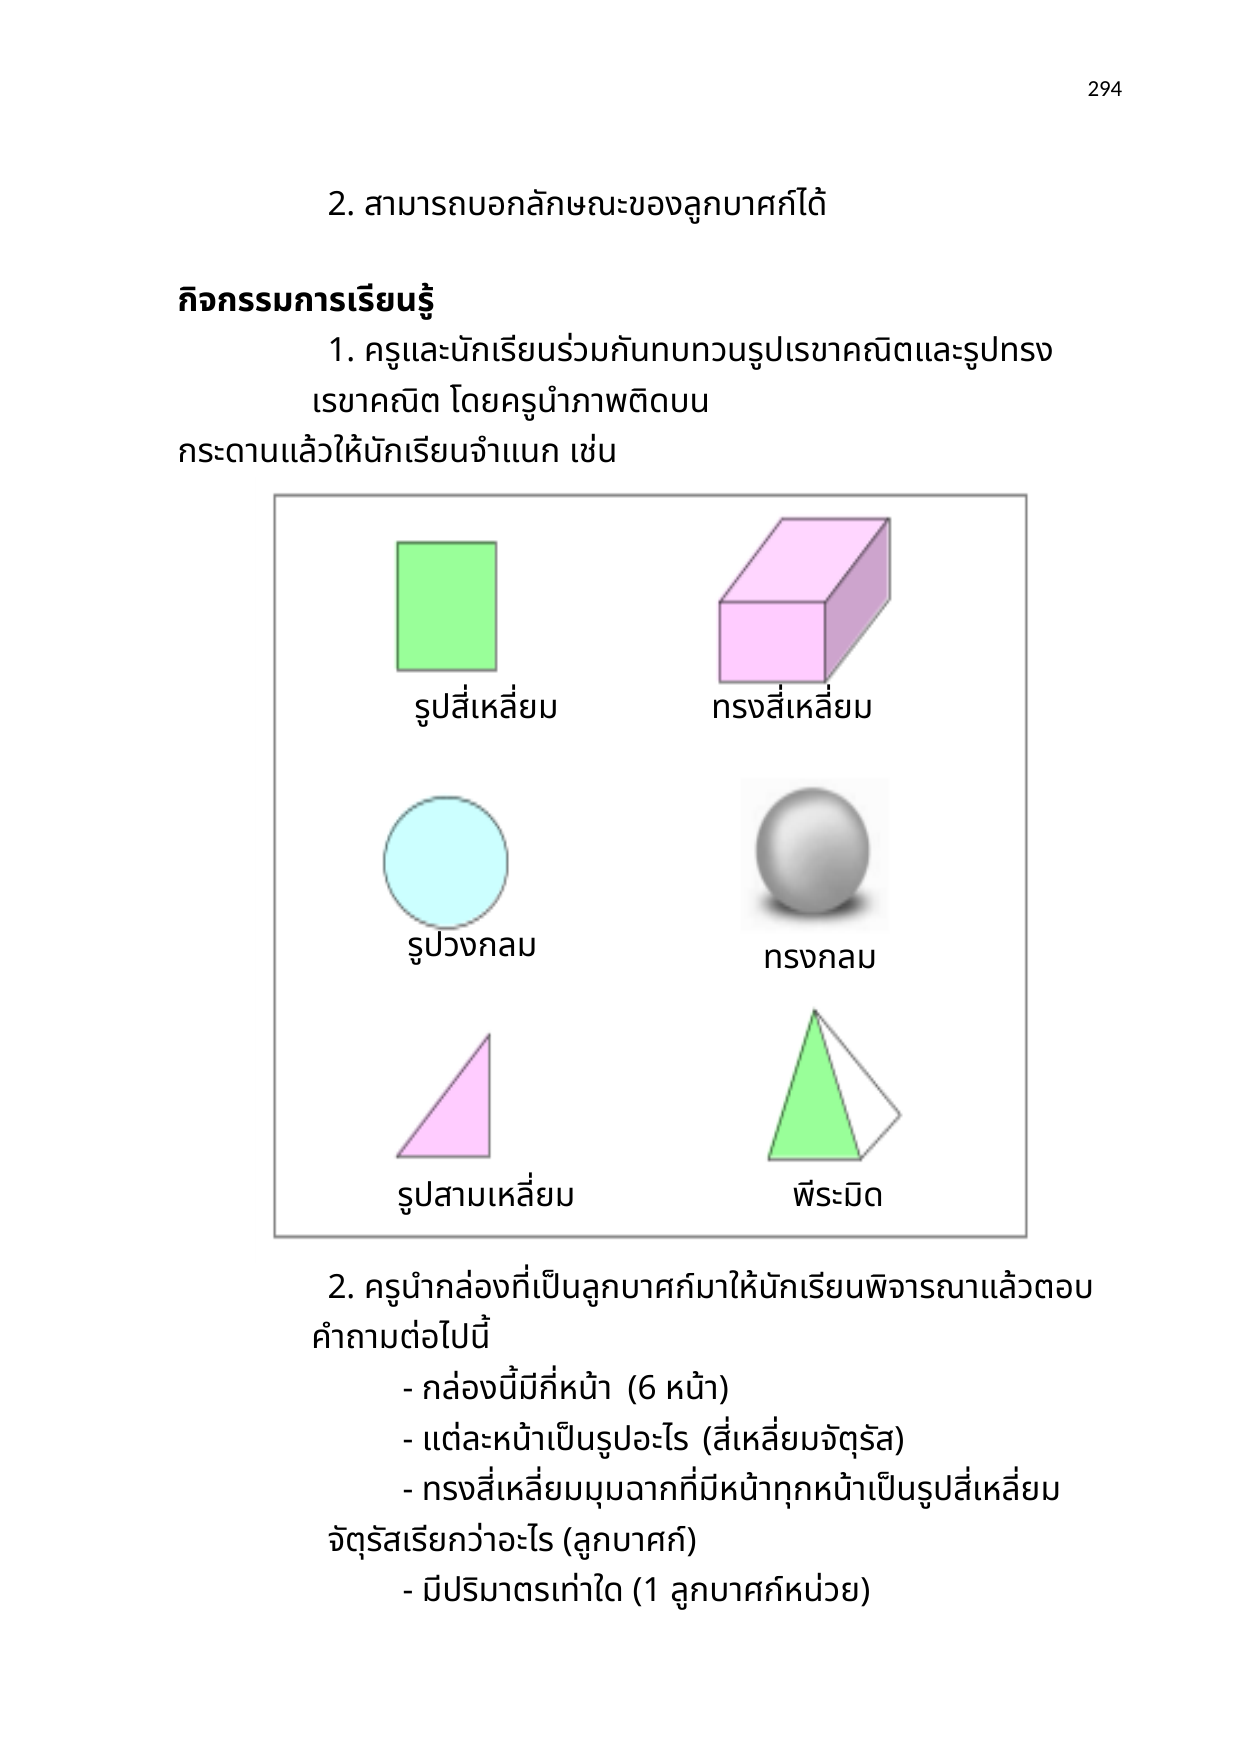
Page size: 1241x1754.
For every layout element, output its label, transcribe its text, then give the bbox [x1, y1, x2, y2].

text - กล่องนี้มีกี่หน้า (6 หน้า) [177, 1364, 1122, 1414]
text - แต่ละหน้าเป็นรูปอะไร (สี่เหลี่ยมจัตุรัส) [177, 1414, 1122, 1465]
text 1. ครูและนักเรียนร่วมกันทบทวนรูปเรขาคณิตและรูปทรงเรขาคณิต โดยครูนำภาพติดบน [311, 326, 1122, 427]
text กิจกรรมการเรียนรู้ [177, 276, 1122, 326]
text กระดานแล้วให้นักเรียนจำแนก เช่น [177, 427, 1122, 477]
text - ทรงสี่เหลี่ยมมุมฉากที่มีหน้าทุกหน้าเป็นรูปสี่เหลี่ยมจัตุรัสเรียกว่าอะไร (ลูกบาศก์) [327, 1465, 1122, 1566]
text 2. สามารถบอกลักษณะของลูกบาศก์ได้ [295, 179, 1122, 230]
list มีปริมาตรเท่าใด (1 ลูกบาศก์หน่วย) [402, 1566, 1122, 1617]
text 2. ครูนำกล่องที่เป็นลูกบาศก์มาให้นักเรียนพิจารณาแล้วตอบคำถามต่อไปนี้ [311, 1263, 1122, 1364]
